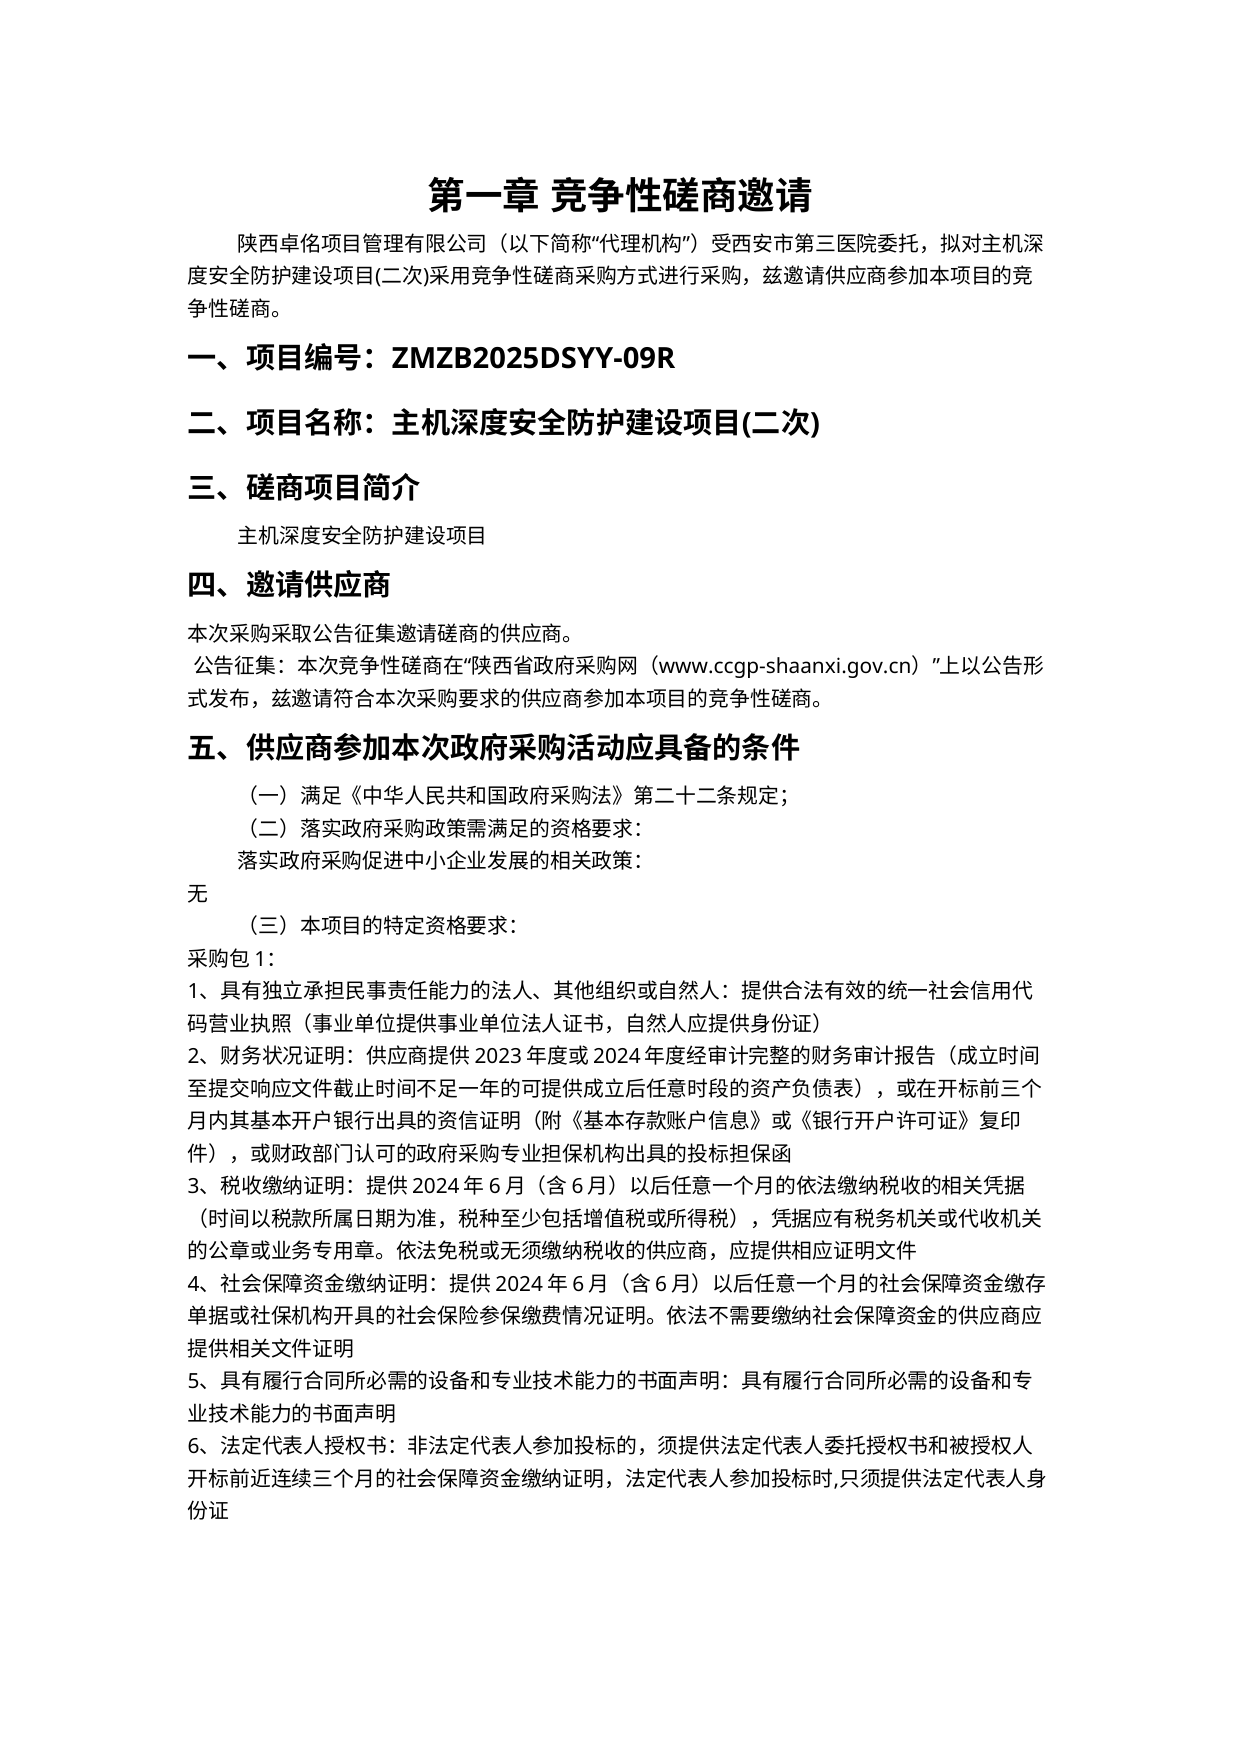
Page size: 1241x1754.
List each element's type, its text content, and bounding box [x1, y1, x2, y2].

text 主机深度安全防护建设项目 [187, 519, 1053, 552]
text 4、社会保障资金缴纳证明：提供2024年6月（含6月）以后任意一个月的社会保障资金缴存单据或社保机构开具的社会保险参保缴费情况证明。依法不需要缴纳社会保障资金的供应商应提供相关文件证明 [187, 1267, 1053, 1364]
text （一）满足《中华人民共和国政府采购法》第二十二条规定； [187, 779, 1053, 812]
text 落实政府采购促进中小企业发展的相关政策： [187, 844, 1053, 877]
text 1、具有独立承担民事责任能力的法人、其他组织或自然人：提供合法有效的统一社会信用代码营业执照（事业单位提供事业单位法人证书，自然人应提供身份证） [187, 974, 1053, 1039]
text 第一章 竞争性磋商邀请 [187, 162, 1053, 227]
text 公告征集：本次竞争性磋商在“陕西省政府采购网（www.ccgp-shaanxi.gov.cn）”上以公告形式发布，兹邀请符合本次采购要求的供应商参加本项目的竞争性磋商。 [187, 649, 1053, 714]
text （二）落实政府采购政策需满足的资格要求： [187, 812, 1053, 844]
text 四、邀请供应商 [187, 552, 1053, 617]
text 5、具有履行合同所必需的设备和专业技术能力的书面声明：具有履行合同所必需的设备和专业技术能力的书面声明 [187, 1364, 1053, 1429]
text 采购包1： [187, 942, 1053, 974]
text 三、磋商项目简介 [187, 454, 1053, 519]
text 本次采购采取公告征集邀请磋商的供应商。 [187, 617, 1053, 649]
text 2、财务状况证明：供应商提供2023年度或2024年度经审计完整的财务审计报告（成立时间至提交响应文件截止时间不足一年的可提供成立后任意时段的资产负债表），或在开标前三个月内其基本开户银行出具的资信证明（附《基本存款账户信息》或《银行开户许可证》复印件），或财政部门认可的政府采购专业担保机构出具的投标担保函 [187, 1039, 1053, 1169]
text 无 [187, 877, 1053, 909]
text 一、项目编号：ZMZB2025DSYY-09R [187, 324, 1053, 389]
text 3、税收缴纳证明：提供2024年6月（含6月）以后任意一个月的依法缴纳税收的相关凭据（时间以税款所属日期为准，税种至少包括增值税或所得税），凭据应有税务机关或代收机关的公章或业务专用章。依法免税或无须缴纳税收的供应商，应提供相应证明文件 [187, 1169, 1053, 1267]
text 五、供应商参加本次政府采购活动应具备的条件 [187, 714, 1053, 779]
text （三）本项目的特定资格要求： [187, 909, 1053, 942]
text 6、法定代表人授权书：非法定代表人参加投标的，须提供法定代表人委托授权书和被授权人开标前近连续三个月的社会保障资金缴纳证明，法定代表人参加投标时,只须提供法定代表人身份证 [187, 1429, 1053, 1527]
text 二、项目名称：主机深度安全防护建设项目(二次) [187, 389, 1053, 454]
text 陕西卓佲项目管理有限公司（以下简称“代理机构”）受西安市第三医院委托，拟对主机深度安全防护建设项目(二次)采用竞争性磋商采购方式进行采购，兹邀请供应商参加本项目的竞争性磋商。 [187, 227, 1053, 324]
